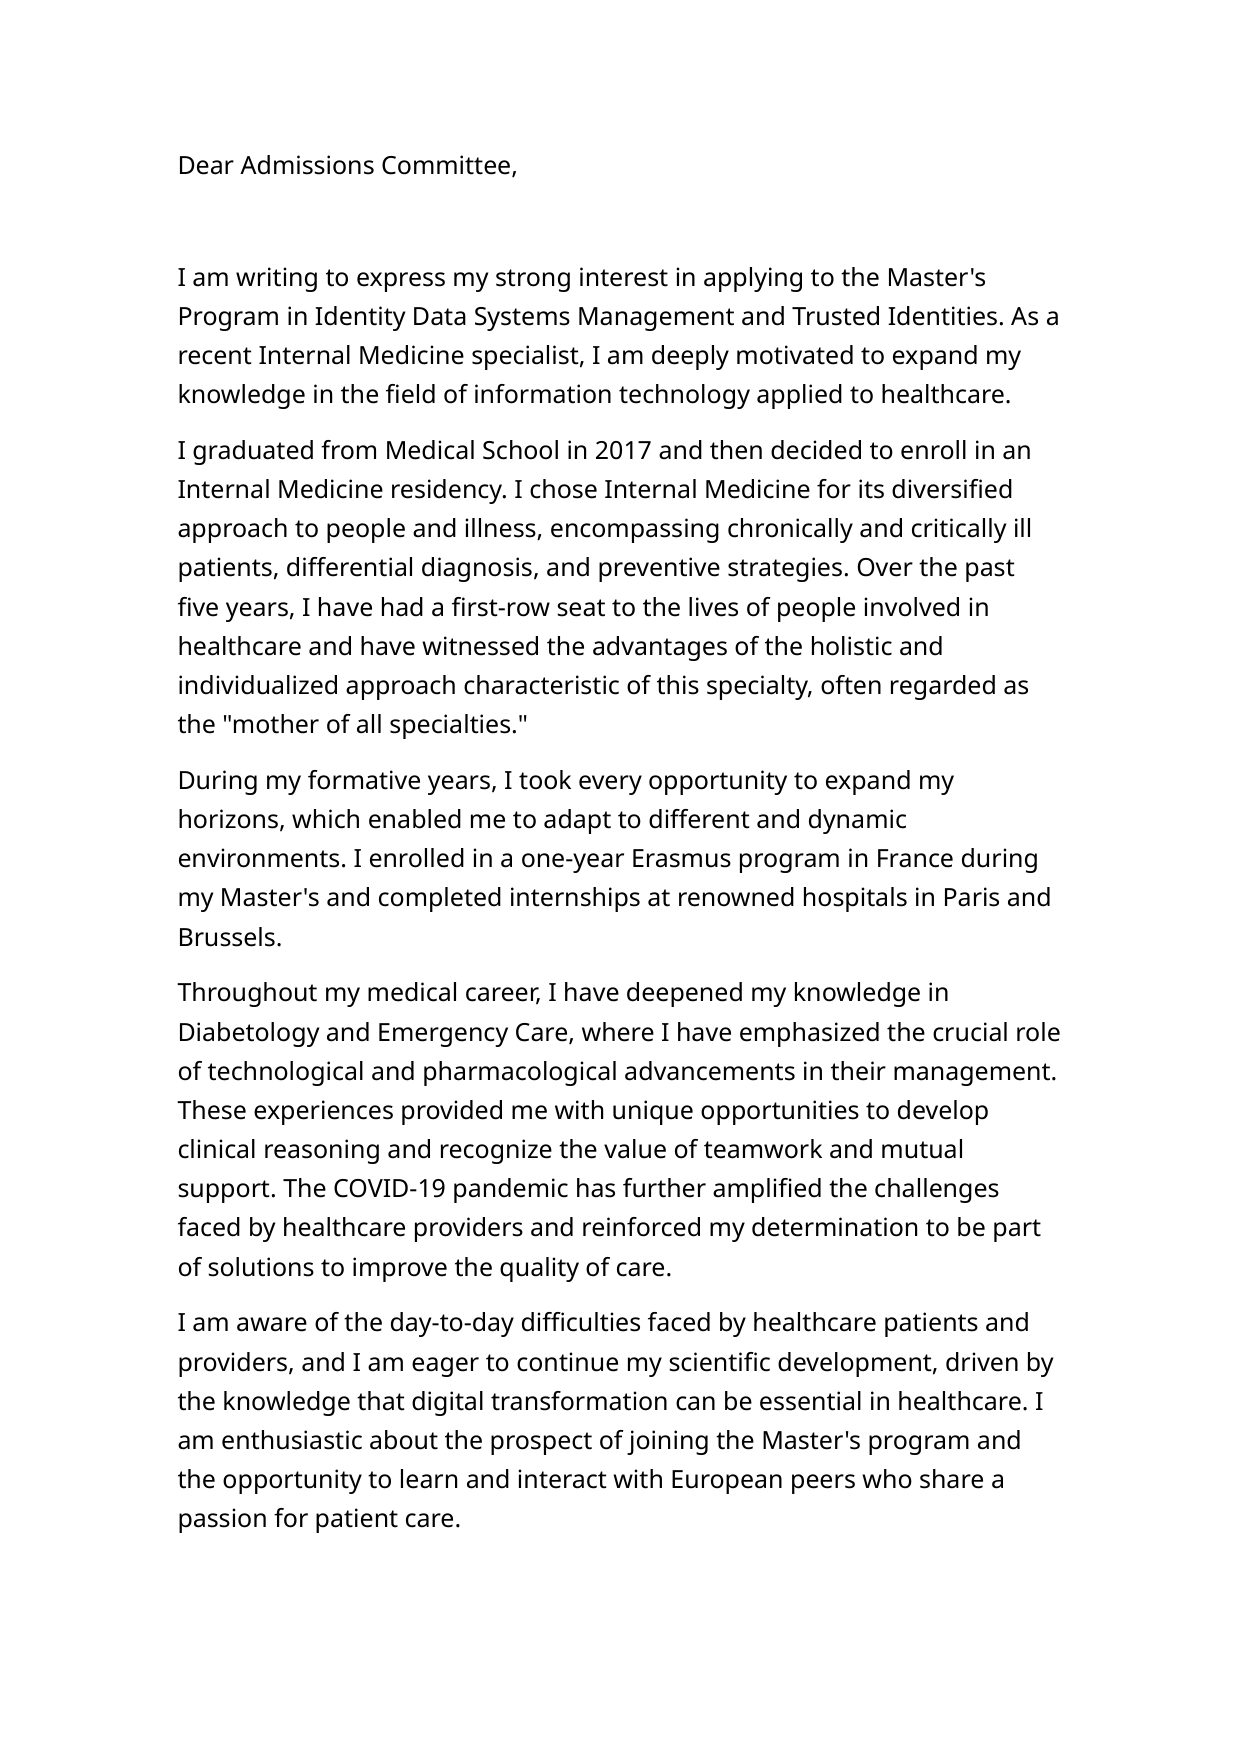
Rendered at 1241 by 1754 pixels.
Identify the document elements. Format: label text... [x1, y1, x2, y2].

text I graduated from Medical School in 2017 and then decided to enroll in an Internal Medicine residency. I chose Internal Medicine for its diversified approach to people and illness, encompassing chronically and critically ill patients, differential diagnosis, and preventive strategies. Over the past five years, I have had a first-row seat to the lives of people involved in healthcare and have witnessed the advantages of the holistic and individualized approach characteristic of this specialty, often regarded as the "mother of all specialties." [177, 433, 1063, 741]
text Dear Admissions Committee, [177, 148, 1063, 182]
text I am aware of the day-to-day difficulties faced by healthcare patients and providers, and I am eager to continue my scientific development, driven by the knowledge that digital transformation can be essential in healthcare. I am enthusiastic about the prospect of joining the Master's program and the opportunity to learn and interact with European peers who share a passion for patient care. [177, 1305, 1063, 1535]
text I am writing to express my strong interest in applying to the Master's Program in Identity Data Systems Management and Trusted Identities. As a recent Internal Medicine specialist, I am deeply motivated to expand my knowledge in the field of information technology applied to healthcare. [177, 259, 1063, 411]
text Throughout my medical career, I have deepened my knowledge in Diabetology and Emergency Care, where I have emphasized the crucial role of technological and pharmacological advancements in their management. These experiences provided me with unique opportunities to develop clinical reasoning and recognize the value of teamwork and mutual support. The COVID-19 pandemic has further amplified the challenges faced by healthcare providers and reinforced my determination to be part of solutions to improve the quality of care. [177, 975, 1063, 1283]
text During my formative years, I took every opportunity to expand my horizons, which enabled me to adapt to different and dynamic environments. I enrolled in a one-year Erasmus program in France during my Master's and completed internships at renowned hospitals in Paris and Brussels. [177, 763, 1063, 953]
